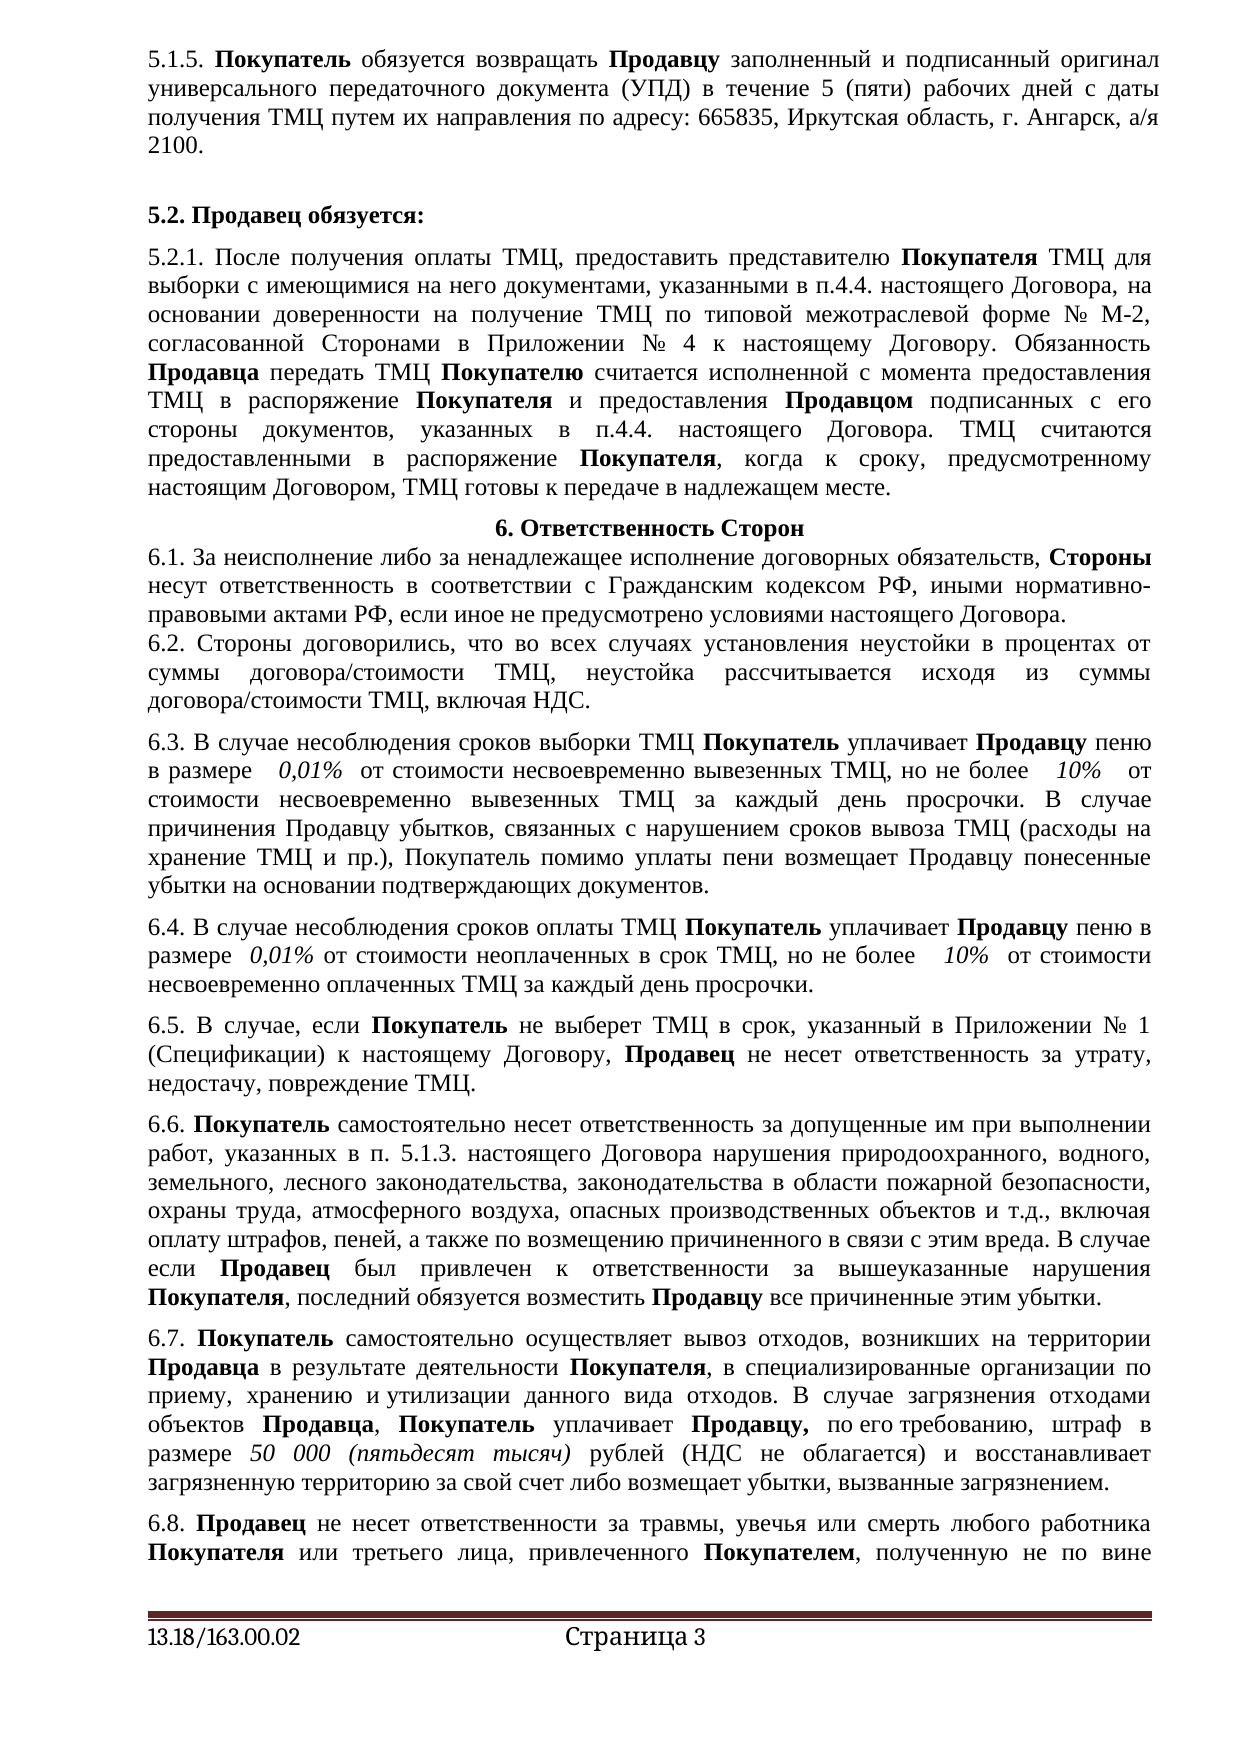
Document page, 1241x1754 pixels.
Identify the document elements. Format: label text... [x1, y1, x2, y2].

text 6.3. В случае несоблюдения сроков выборки ТМЦ Покупатель уплачивает Продавцу пеню в размере 0,01% от стоимости несвоевременно вывезенных ТМЦ, но не более 10% от стоимости несвоевременно вывезенных ТМЦ за каждый день просрочки. В случае причинения Продавцу убытков, связанных с нарушением сроков вывоза ТМЦ (расходы на хранение ТМЦ и пр.), Покупатель помимо уплаты пени возмещает Продавцу понесенные убытки на основании подтверждающих документов. [148, 727, 1152, 899]
text 6.2. Стороны договорились, что во всех случаях установления неустойки в процентах от суммы договора/стоимости ТМЦ, неустойка рассчитывается исходя из суммы договора/стоимости ТМЦ, включая НДС. [148, 628, 1152, 714]
text 6.5. В случае, если Покупатель не выберет ТМЦ в срок, указанный в Приложении № 1 (Спецификации) к настоящему Договору, Продавец не несет ответственность за утрату, недостачу, повреждение ТМЦ. [148, 1011, 1152, 1097]
text 6.7. Покупатель самостоятельно осуществляет вывоз отходов, возникших на территории Продавца в результате деятельности Покупателя, в специализированные организации по приему, хранению и утилизации данного вида отходов. В случае загрязнения отходами объектов Продавца, Покупатель уплачивает Продавцу, по его требованию, штраф в размере 50 000 (пятьдесят тысяч) рублей (НДС не облагается) и восстанавливает загрязненную территорию за свой счет либо возмещает убытки, вызванные загрязнением. [148, 1323, 1152, 1496]
text 5.2.1. После получения оплаты ТМЦ, предоставить представителю Покупателя ТМЦ для выборки с имеющимися на него документами, указанными в п.4.4. настоящего Договора, на основании доверенности на получение ТМЦ по типовой межотраслевой форме № М-2, согласованной Сторонами в Приложении № 4 к настоящему Договору. Обязанность Продавца передать ТМЦ Покупателю считается исполненной с момента предоставления ТМЦ в распоряжение Покупателя и предоставления Продавцом подписанных с его стороны документов, указанных в п.4.4. настоящего Договора. ТМЦ считаются предоставленными в распоряжение Покупателя, когда к сроку, предусмотренному настоящим Договором, ТМЦ готовы к передаче в надлежащем месте. [148, 242, 1152, 501]
text 6.1. За неисполнение либо за ненадлежащее исполнение договорных обязательств, Стороны несут ответственность в соответствии с Гражданским кодексом РФ, иными нормативно-правовыми актами РФ, если иное не предусмотрено условиями настоящего Договора. [148, 542, 1152, 628]
text 6.6. Покупатель самостоятельно несет ответственность за допущенные им при выполнении работ, указанных в п. 5.1.3. настоящего Договора нарушения природоохранного, водного, земельного, лесного законодательства, законодательства в области пожарной безопасности, охраны труда, атмосферного воздуха, опасных производственных объектов и т.д., включая оплату штрафов, пеней, а также по возмещению причиненного в связи с этим вреда. В случае если Продавец был привлечен к ответственности за вышеуказанные нарушения Покупателя, последний обязуется возместить Продавцу все причиненные этим убытки. [148, 1109, 1152, 1311]
text 6. Ответственность Сторон [148, 513, 1152, 542]
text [148, 1508, 1152, 1566]
text 5.2. Продавец обязуется: [148, 201, 1152, 229]
text 5.1.5. Покупатель обязуется возвращать Продавцу заполненный и подписанный оригинал универсального передаточного документа (УПД) в течение 5 (пяти) рабочих дней с даты получения ТМЦ путем их направления по адресу: 665835, Иркутская область, г. Ангарск, а/я 2100. [148, 44, 1160, 159]
text 6.4. В случае несоблюдения сроков оплаты ТМЦ Покупатель уплачивает Продавцу пеню в размере 0,01% от стоимости неоплаченных в срок ТМЦ, но не более 10% от стоимости несвоевременно оплаченных ТМЦ за каждый день просрочки. [148, 912, 1152, 998]
